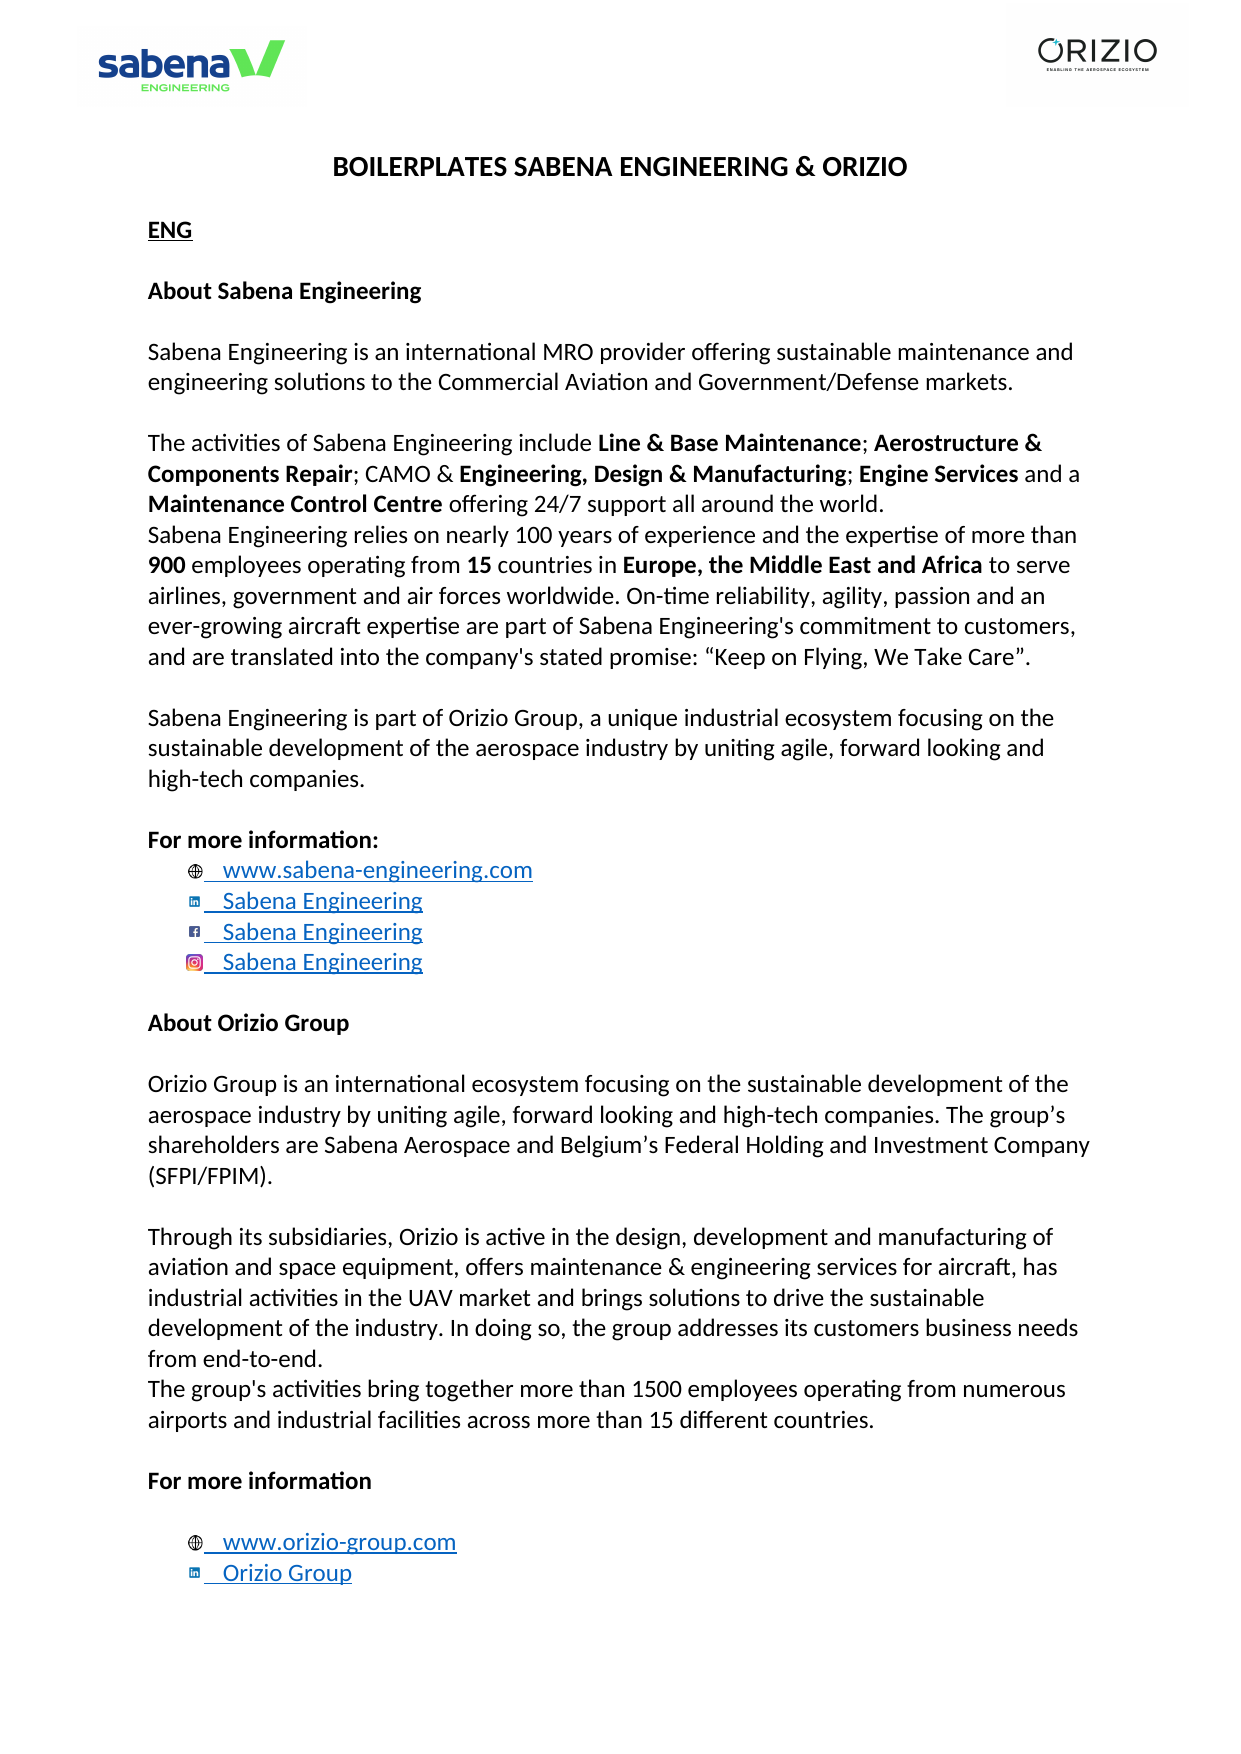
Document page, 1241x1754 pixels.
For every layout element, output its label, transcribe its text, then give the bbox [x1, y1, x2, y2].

list Orizio Group [185, 1557, 1093, 1587]
picture [186, 1564, 203, 1581]
text The activities of Sabena Engineering include Line & Base Maintenance; Aerostructure & Components Repair; CAMO & Engineering, Design & Manufacturing; Engine Services and a Maintenance Control Centre offering 24/7 support all around the world. [148, 427, 1093, 519]
text Through its subsidiaries, Orizio is active in the design, development and manufacturing of aviation and space equipment, offers maintenance & engineering services for aircraft, has industrial activities in the UAV market and brings solutions to drive the sustainable development of the industry. In doing so, the group addresses its customers business needs from end-to-end. [148, 1221, 1093, 1373]
list Sabena Engineering [185, 946, 1093, 977]
picture [186, 862, 203, 879]
list www.sabena-engineering.com [185, 855, 1093, 885]
picture [186, 923, 203, 940]
text BOILERPLATES SABENA ENGINEERING & ORIZIO [148, 148, 1093, 183]
text For more information: [148, 824, 1093, 855]
list Sabena Engineering [185, 885, 1093, 916]
picture [186, 893, 203, 910]
text About Orizio Group [148, 1007, 1093, 1038]
text ENG [148, 214, 1093, 244]
picture [186, 1533, 203, 1551]
text For more information [148, 1465, 1093, 1496]
text About Sabena Engineering [148, 275, 1093, 305]
text Orizio Group is an international ecosystem focusing on the sustainable development of the aerospace industry by uniting agile, forward looking and high-tech companies. The group’s shareholders are Sabena Aerospace and Belgium’s Federal Holding and Investment Company (SFPI/FPIM). [148, 1068, 1093, 1190]
picture [76, 26, 308, 107]
text The group's activities bring together more than 1500 employees operating from numerous airports and industrial facilities across more than 15 different countries. [148, 1373, 1093, 1434]
list www.orizio-group.com [185, 1526, 1093, 1557]
text Sabena Engineering is part of Orizio Group, a unique industrial ecosystem focusing on the sustainable development of the aerospace industry by uniting agile, forward looking and high-tech companies. [148, 702, 1093, 794]
picture [1005, 3, 1190, 107]
text Sabena Engineering relies on nearly 100 years of experience and the expertise of more than 900 employees operating from 15 countries in Europe, the Middle East and Africa to serve airlines, government and air forces worldwide. On-time reliability, agility, passion and an ever-growing aircraft expertise are part of Sabena Engineering's commitment to customers, and are translated into the company's stated promise: “Keep on Flying, We Take Care”. [148, 519, 1093, 672]
text Sabena Engineering is an international MRO provider offering sustainable maintenance and engineering solutions to the Commercial Aviation and Government/Defense markets. [148, 336, 1093, 397]
list Sabena Engineering [185, 916, 1093, 946]
picture [186, 954, 203, 971]
